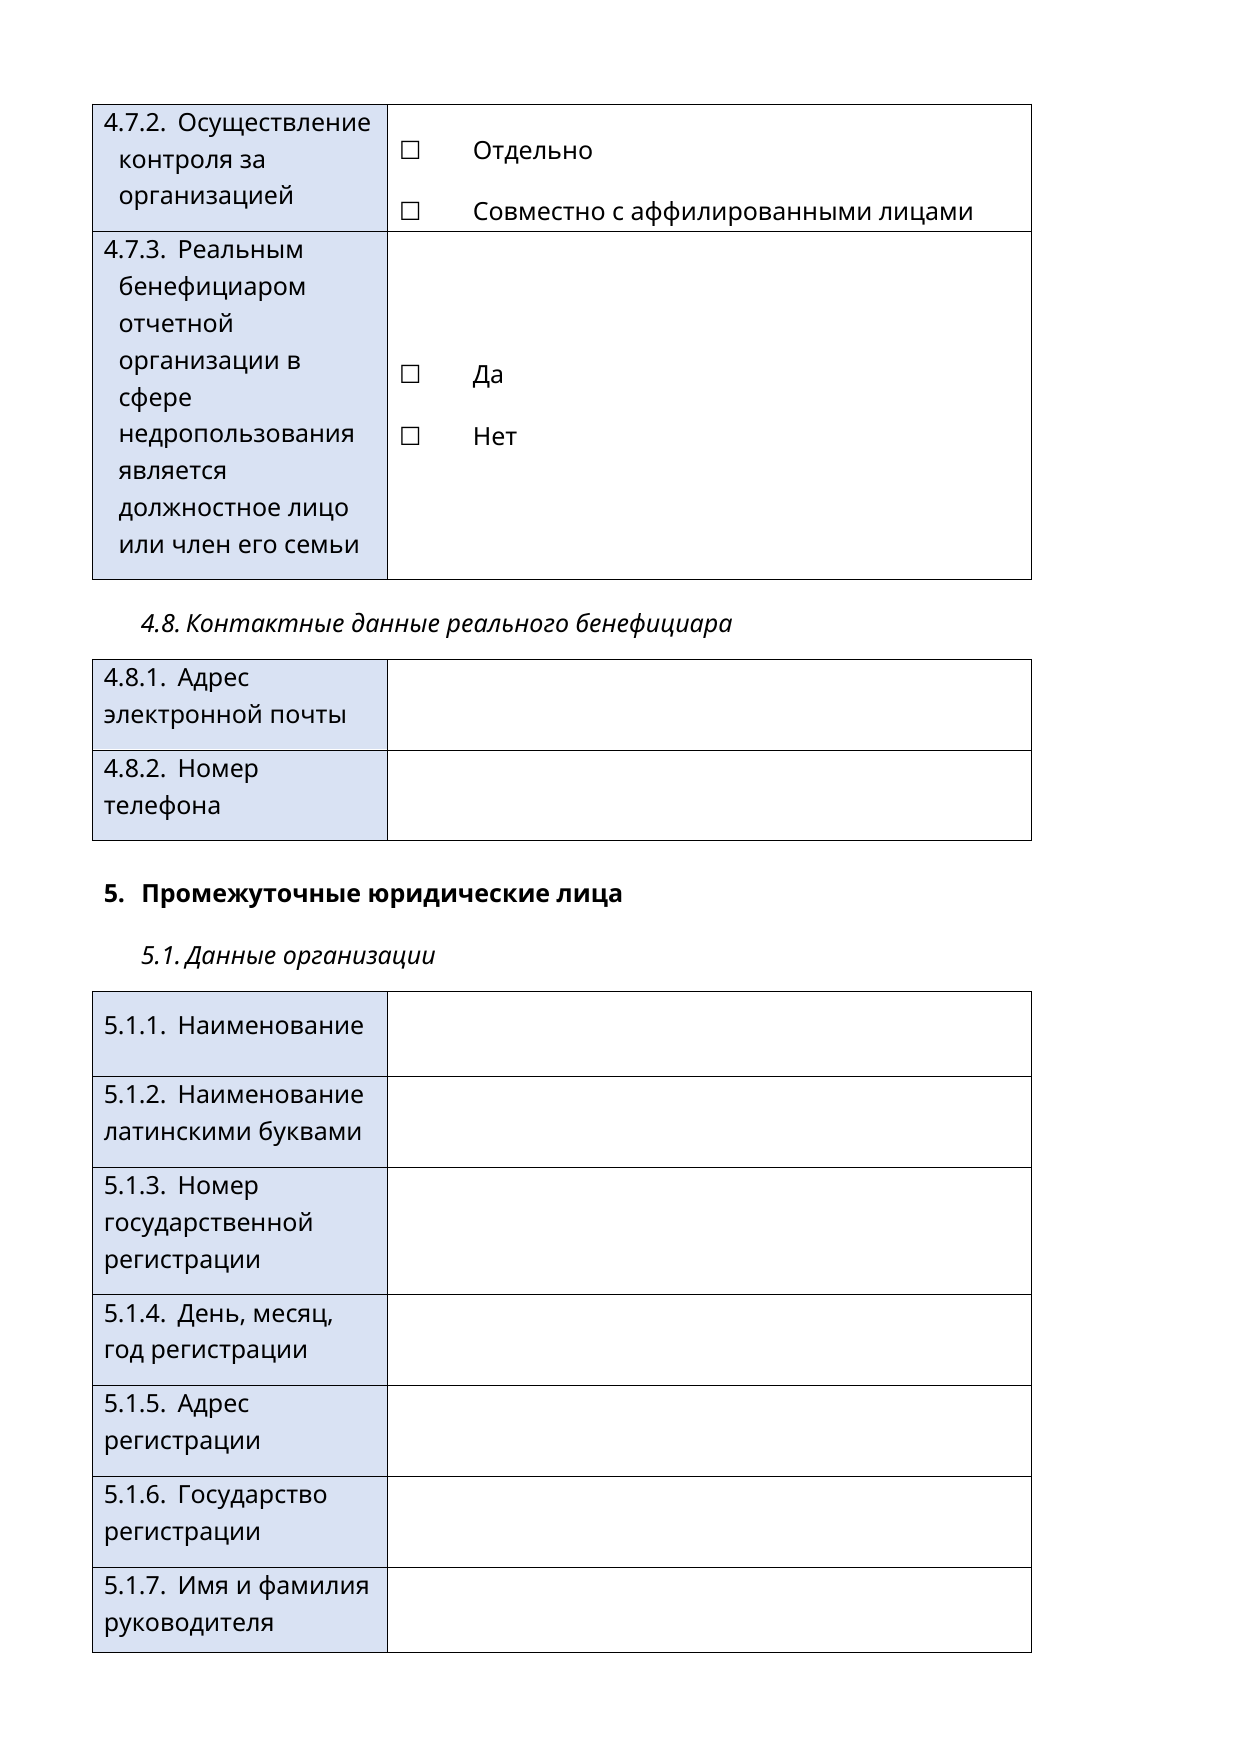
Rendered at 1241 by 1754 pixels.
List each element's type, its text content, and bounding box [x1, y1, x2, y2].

table_cell [388, 751, 1031, 840]
table_cell [388, 1477, 1031, 1567]
table_cell Наименование латинскими буквами [93, 1077, 387, 1167]
table_cell [388, 1568, 1031, 1652]
table_cell [388, 1386, 1031, 1476]
table_header Адрес электронной почты [93, 660, 387, 749]
table_cell Номер телефона [93, 751, 387, 840]
table_cell [388, 1295, 1031, 1385]
list Контактные данные реального бенефициара [141, 605, 1152, 639]
table_cell Адрес регистрации [93, 1386, 387, 1476]
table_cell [93, 1568, 387, 1652]
table_cell Осуществление контроля за организацией [93, 105, 387, 231]
table_header [388, 660, 1031, 749]
table_cell Номер государственной регистрации [93, 1168, 387, 1294]
table_cell Да Нет [388, 232, 1031, 579]
list Промежуточные юридические лица [103, 876, 1152, 909]
table_cell День, месяц, год регистрации [93, 1295, 387, 1385]
table_cell [388, 1077, 1031, 1167]
table_header [388, 992, 1031, 1076]
table_cell Государство регистрации [93, 1477, 387, 1567]
table_cell [388, 1168, 1031, 1294]
table_cell Реальным бенефициаром отчетной организации в сфере недропользования является должностное лицо или член его семьи [93, 232, 387, 579]
table_cell Отдельно Совместно с аффилированными лицами [388, 105, 1031, 231]
list Данные организации [141, 937, 1152, 971]
table_header Наименование [93, 992, 387, 1076]
